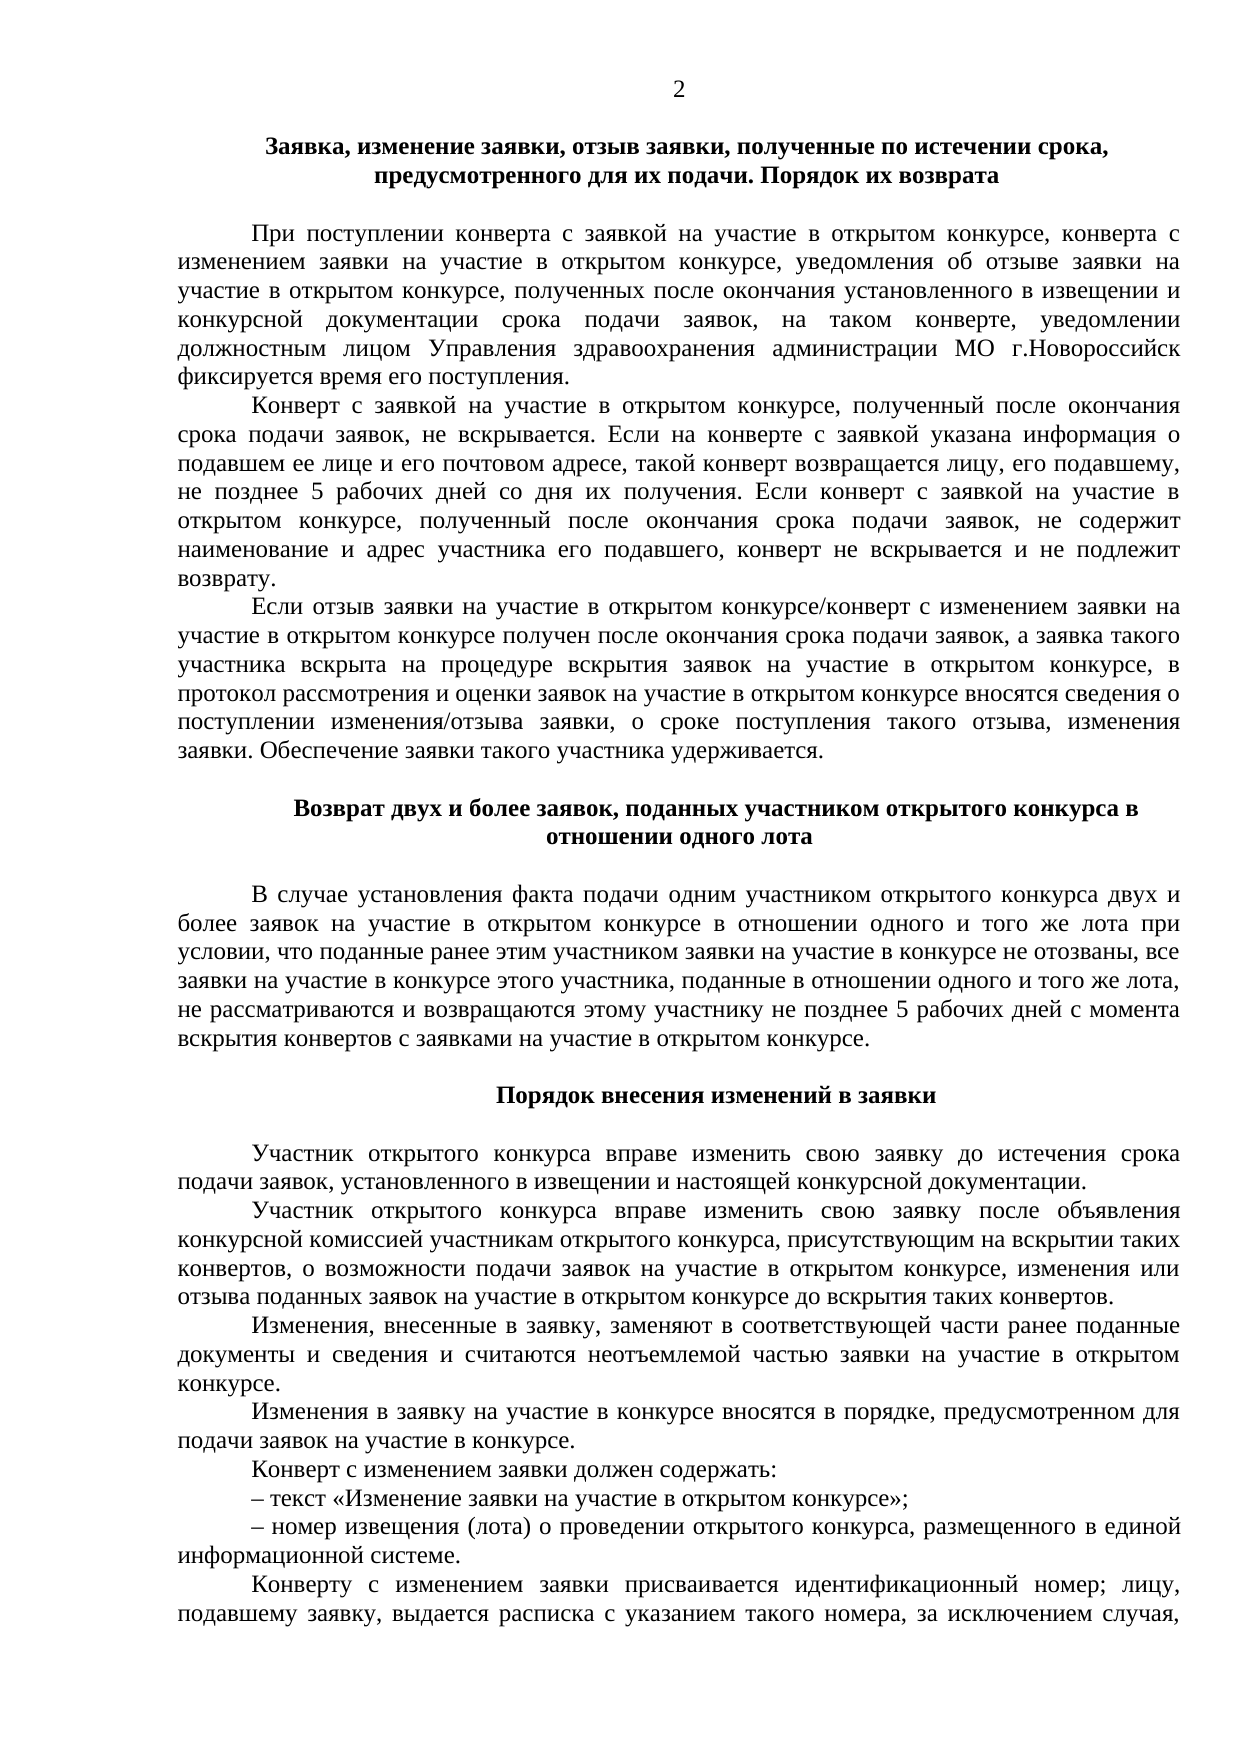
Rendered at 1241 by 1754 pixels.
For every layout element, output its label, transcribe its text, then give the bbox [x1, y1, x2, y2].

text Заявка, изменение заявки, отзыв заявки, полученные по истечении срока, предусмотренного для их подачи. Порядок их возврата [177, 131, 1196, 189]
text Порядок внесения изменений в заявки [177, 1080, 1181, 1109]
text Изменения в заявку на участие в конкурсе вносятся в порядке, предусмотренном для подачи заявок на участие в конкурсе. [177, 1396, 1181, 1454]
text В случае установления факта подачи одним участником открытого конкурса двух и более заявок на участие в открытом конкурсе в отношении одного и того же лота при условии, что поданные ранее этим участником заявки на участие в конкурсе не отозваны, все заявки на участие в конкурсе этого участника, поданные в отношении одного и того же лота, не рассматриваются и возвращаются этому участнику не позднее 5 рабочих дней с момента вскрытия конвертов с заявками на участие в открытом конкурсе. [177, 879, 1181, 1051]
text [177, 1569, 1181, 1626]
text Возврат двух и более заявок, поданных участником открытого конкурса в отношении одного лота [177, 793, 1181, 850]
text Если отзыв заявки на участие в открытом конкурсе/конверт с изменением заявки на участие в открытом конкурсе получен после окончания срока подачи заявок, а заявка такого участника вскрыта на процедуре вскрытия заявок на участие в открытом конкурсе, в протокол рассмотрения и оценки заявок на участие в открытом конкурсе вносятся сведения о поступлении изменения/отзыва заявки, о сроке поступления такого отзыва, изменения заявки. Обеспечение заявки такого участника удерживается. [177, 591, 1181, 764]
text – номер извещения (лота) о проведении открытого конкурса, размещенного в единой информационной системе. [177, 1511, 1181, 1569]
text Участник открытого конкурса вправе изменить свою заявку до истечения срока подачи заявок, установленного в извещении и настоящей конкурсной документации. [177, 1138, 1181, 1195]
text Конверт с заявкой на участие в открытом конкурсе, полученный после окончания срока подачи заявок, не вскрывается. Если на конверте с заявкой указана информация о подавшем ее лице и его почтовом адресе, такой конверт возвращается лицу, его подавшему, не позднее 5 рабочих дней со дня их получения. Если конверт с заявкой на участие в открытом конкурсе, полученный после окончания срока подачи заявок, не содержит наименование и адрес участника его подавшего, конверт не вскрывается и не подлежит возврату. [177, 390, 1181, 591]
text Конверт с изменением заявки должен содержать: [177, 1454, 1181, 1483]
text Изменения, внесенные в заявку, заменяют в соответствующей части ранее поданные документы и сведения и считаются неотъемлемой частью заявки на участие в открытом конкурсе. [177, 1310, 1181, 1396]
text – текст «Изменение заявки на участие в открытом конкурсе»; [177, 1483, 1181, 1511]
text При поступлении конверта с заявкой на участие в открытом конкурсе, конверта с изменением заявки на участие в открытом конкурсе, уведомления об отзыве заявки на участие в открытом конкурсе, полученных после окончания установленного в извещении и конкурсной документации срока подачи заявок, на таком конверте, уведомлении должностным лицом Управления здравоохранения администрации МО г.Новороссийск фиксируется время его поступления. [177, 218, 1181, 390]
text Участник открытого конкурса вправе изменить свою заявку после объявления конкурсной комиссией участникам открытого конкурса, присутствующим на вскрытии таких конвертов, о возможности подачи заявок на участие в открытом конкурсе, изменения или отзыва поданных заявок на участие в открытом конкурсе до вскрытия таких конвертов. [177, 1195, 1181, 1310]
